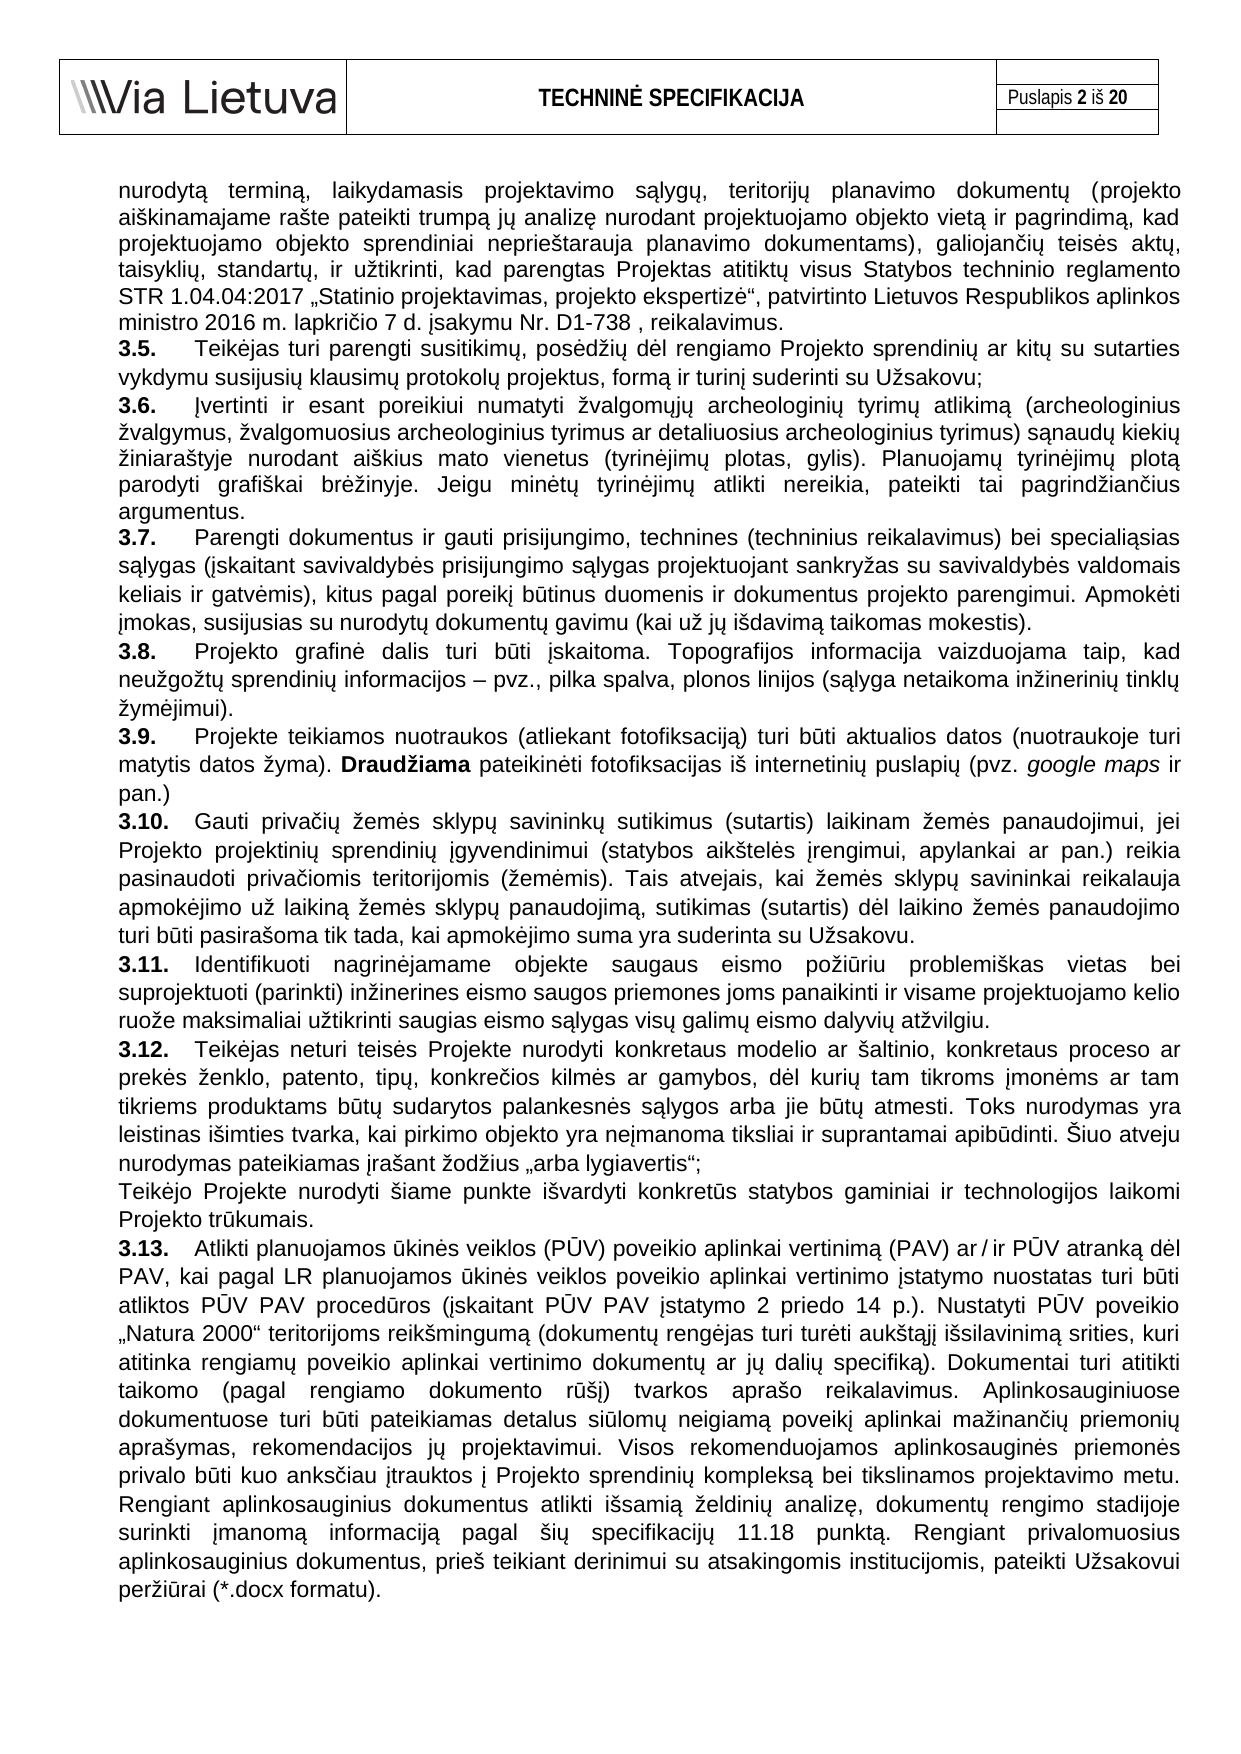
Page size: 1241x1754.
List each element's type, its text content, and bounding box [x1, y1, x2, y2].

picture [70, 80, 336, 114]
list Teikėjas neturi teisės Projekte nurodyti konkretaus modelio ar šaltinio, konkretaus proceso ar prekės ženklo, patento, tipų, konkrečios kilmės ar gamybos, dėl kurių tam tikroms įmonėms ar tam tikriems produktams būtų sudarytos palankesnės sąlygos arba jie būtų atmesti. Toks nurodymas yra leistinas išimties tvarka, kai pirkimo objekto yra neįmanoma tiksliai ir suprantamai apibūdinti. Šiuo atveju nurodymas pateikiamas įrašant žodžius „arba lygiavertis“; [118, 1036, 1181, 1176]
list Gauti privačių žemės sklypų savininkų sutikimus (sutartis) laikinam žemės panaudojimui, jei Projekto projektinių sprendinių įgyvendinimui (statybos aikštelės įrengimui, apylankai ar pan.) reikia pasinaudoti privačiomis teritorijomis (žemėmis). Tais atvejais, kai žemės sklypų savininkai reikalauja apmokėjimo už laikiną žemės sklypų panaudojimą, sutikimas (sutartis) dėl laikino žemės panaudojimo turi būti pasirašoma tik tada, kai apmokėjimo suma yra suderinta su Užsakovu. [118, 808, 1181, 948]
list Teikėjas turi parengti susitikimų, posėdžių dėl rengiamo Projekto sprendinių ar kitų su sutarties vykdymu susijusių klausimų protokolų projektus, formą ir turinį suderinti su Užsakovu; [118, 335, 1181, 390]
list Parengti dokumentus ir gauti prisijungimo, technines (techninius reikalavimus) bei specialiąsias sąlygas (įskaitant savivaldybės prisijungimo sąlygas projektuojant sankryžas su savivaldybės valdomais keliais ir gatvėmis), kitus pagal poreikį būtinus duomenis ir dokumentus projekto parengimui. Apmokėti įmokas, susijusias su nurodytų dokumentų gavimu (kai už jų išdavimą taikomas mokestis). [118, 524, 1181, 636]
list Projekte teikiamos nuotraukos (atliekant fotofiksaciją) turi būti aktualios datos (nuotraukoje turi matytis datos žyma). Draudžiama pateikinėti fotofiksacijas iš internetinių puslapių (pvz. google maps ir pan.) [118, 723, 1181, 806]
list Identifikuoti nagrinėjamame objekte saugaus eismo požiūriu problemiškas vietas bei suprojektuoti (parinkti) inžinerines eismo saugos priemones joms panaikinti ir visame projektuojamo kelio ruože maksimaliai užtikrinti saugias eismo sąlygas visų galimų eismo dalyvių atžvilgiu. [118, 951, 1181, 1034]
list Įvertinti ir esant poreikiui numatyti žvalgomųjų archeologinių tyrimų atlikimą (archeologinius žvalgymus, žvalgomuosius archeologinius tyrimus ar detaliuosius archeologinius tyrimus) sąnaudų kiekių žiniaraštyje nurodant aiškius mato vienetus (tyrinėjimų plotas, gylis). Planuojamų tyrinėjimų plotą parodyti grafiškai brėžinyje. Jeigu minėtų tyrinėjimų atlikti nereikia, pateikti tai pagrindžiančius argumentus. [118, 392, 1181, 524]
text Teikėjo Projekte nurodyti šiame punkte išvardyti konkretūs statybos gaminiai ir technologijos laikomi Projekto trūkumais. [118, 1178, 1181, 1233]
list Atlikti planuojamos ūkinės veiklos (PŪV) poveikio aplinkai vertinimą (PAV) ar / ir PŪV atranką dėl PAV, kai pagal LR planuojamos ūkinės veiklos poveikio aplinkai vertinimo įstatymo nuostatas turi būti atliktos PŪV PAV procedūros (įskaitant PŪV PAV įstatymo 2 priedo 14 p.). Nustatyti PŪV poveikio „Natura 2000“ teritorijoms reikšmingumą (dokumentų rengėjas turi turėti aukštąjį išsilavinimą srities, kuri atitinka rengiamų poveikio aplinkai vertinimo dokumentų ar jų dalių specifiką). Dokumentai turi atitikti taikomo (pagal rengiamo dokumento rūšį) tvarkos aprašo reikalavimus. Aplinkosauginiuose dokumentuose turi būti pateikiamas detalus siūlomų neigiamą poveikį aplinkai mažinančių priemonių aprašymas, rekomendacijos jų projektavimui. Visos rekomenduojamos aplinkosauginės priemonės privalo būti kuo anksčiau įtrauktos į Projekto sprendinių kompleksą bei tikslinamos projektavimo metu. Rengiant aplinkosauginius dokumentus atlikti išsamią želdinių analizę, dokumentų rengimo stadijoje surinkti įmanomą informaciją pagal šių specifikacijų 11.18 punktą. Rengiant privalomuosius aplinkosauginius dokumentus, prieš teikiant derinimui su atsakingomis institucijomis, pateikti Užsakovui peržiūrai (*.docx formatu). [118, 1235, 1181, 1602]
list Projekto grafinė dalis turi būti įskaitoma. Topografijos informacija vaizduojama taip, kad neužgožtų sprendinių informacijos – pvz., pilka spalva, plonos linijos (sąlyga netaikoma inžinerinių tinklų žymėjimui). [118, 638, 1181, 721]
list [118, 177, 1181, 335]
